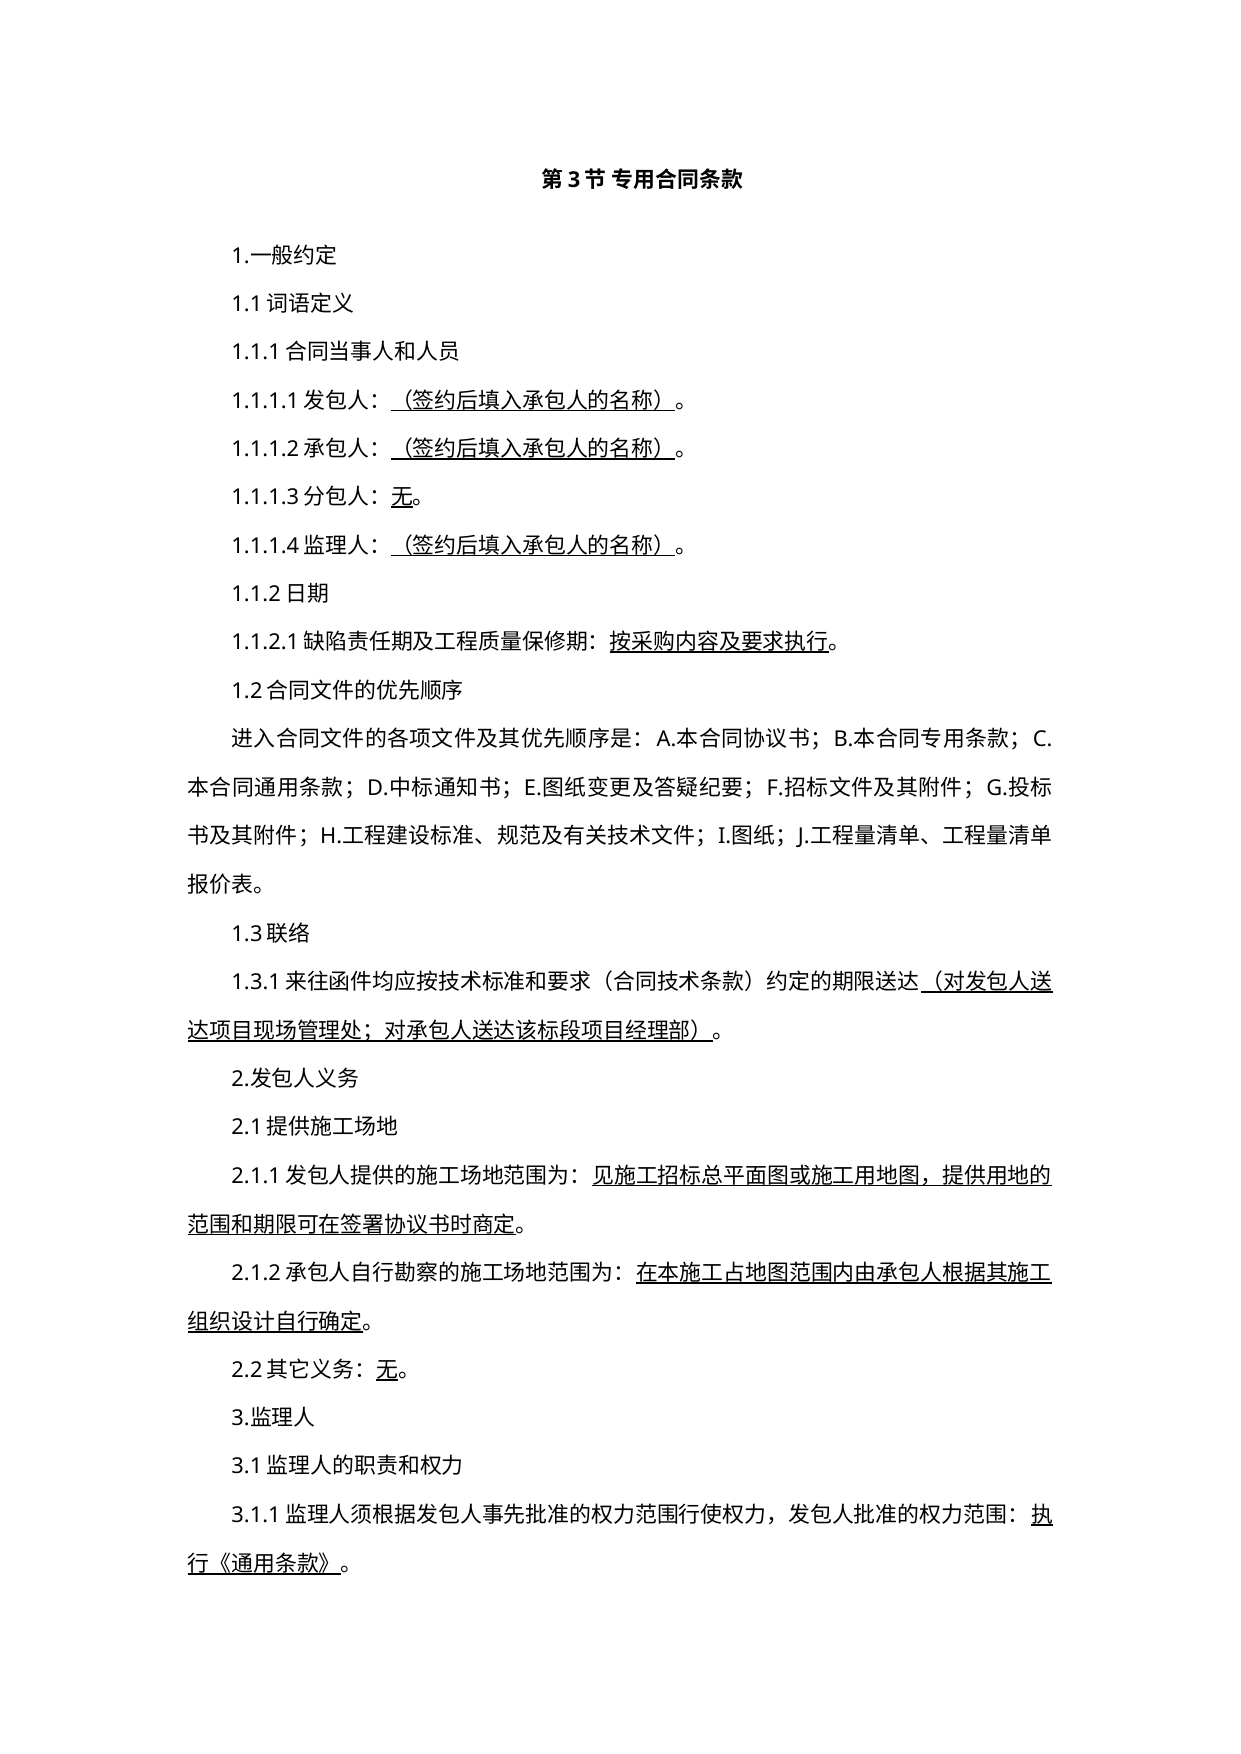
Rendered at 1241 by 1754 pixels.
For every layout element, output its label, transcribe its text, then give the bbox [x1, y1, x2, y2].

text 1.1.2.1缺陷责任期及工程质量保修期：按采购内容及要求执行。 [187, 624, 1053, 657]
text 2.1提供施工场地 [187, 1109, 1053, 1142]
subtitle 第3节 专用合同条款 [187, 162, 1053, 194]
text 1.1.1.2承包人：（签约后填入承包人的名称）。 [187, 431, 1053, 463]
text 2.1.2承包人自行勘察的施工场地范围为：在本施工占地图范围内由承包人根据其施工组织设计自行确定。 [187, 1254, 1053, 1336]
text 1.3联络 [187, 915, 1053, 948]
text 进入合同文件的各项文件及其优先顺序是：A.本合同协议书；B.本合同专用条款；C.本合同通用条款；D.中标通知书；E.图纸变更及答疑纪要；F.招标文件及其附件；G.投标书及其附件；H.工程建设标准、规范及有关技术文件；I.图纸；J.工程量清单、工程量清单报价表。 [187, 721, 1053, 899]
text 3.1.1监理人须根据发包人事先批准的权力范围行使权力，发包人批准的权力范围：执行《通用条款》。 [187, 1497, 1053, 1578]
text 3.1监理人的职责和权力 [187, 1448, 1053, 1481]
text 2.2其它义务：无。 [187, 1352, 1053, 1384]
text 2.发包人义务 [187, 1061, 1053, 1093]
text 1.1词语定义 [187, 286, 1053, 318]
text 1.2合同文件的优先顺序 [187, 672, 1053, 705]
text 1.1.1.4监理人：（签约后填入承包人的名称）。 [187, 527, 1053, 560]
text 1.1.2日期 [187, 576, 1053, 608]
text 1.1.1合同当事人和人员 [187, 334, 1053, 367]
text 1.1.1.1发包人：（签约后填入承包人的名称）。 [187, 382, 1053, 415]
text 1.一般约定 [187, 237, 1053, 270]
text 3.监理人 [187, 1400, 1053, 1432]
text 1.3.1来往函件均应按技术标准和要求（合同技术条款）约定的期限送达（对发包人送达项目现场管理处；对承包人送达该标段项目经理部）。 [187, 964, 1053, 1045]
text 2.1.1发包人提供的施工场地范围为：见施工招标总平面图或施工用地图，提供用地的范围和期限可在签署协议书时商定。 [187, 1157, 1053, 1239]
text 1.1.1.3分包人：无。 [187, 479, 1053, 512]
